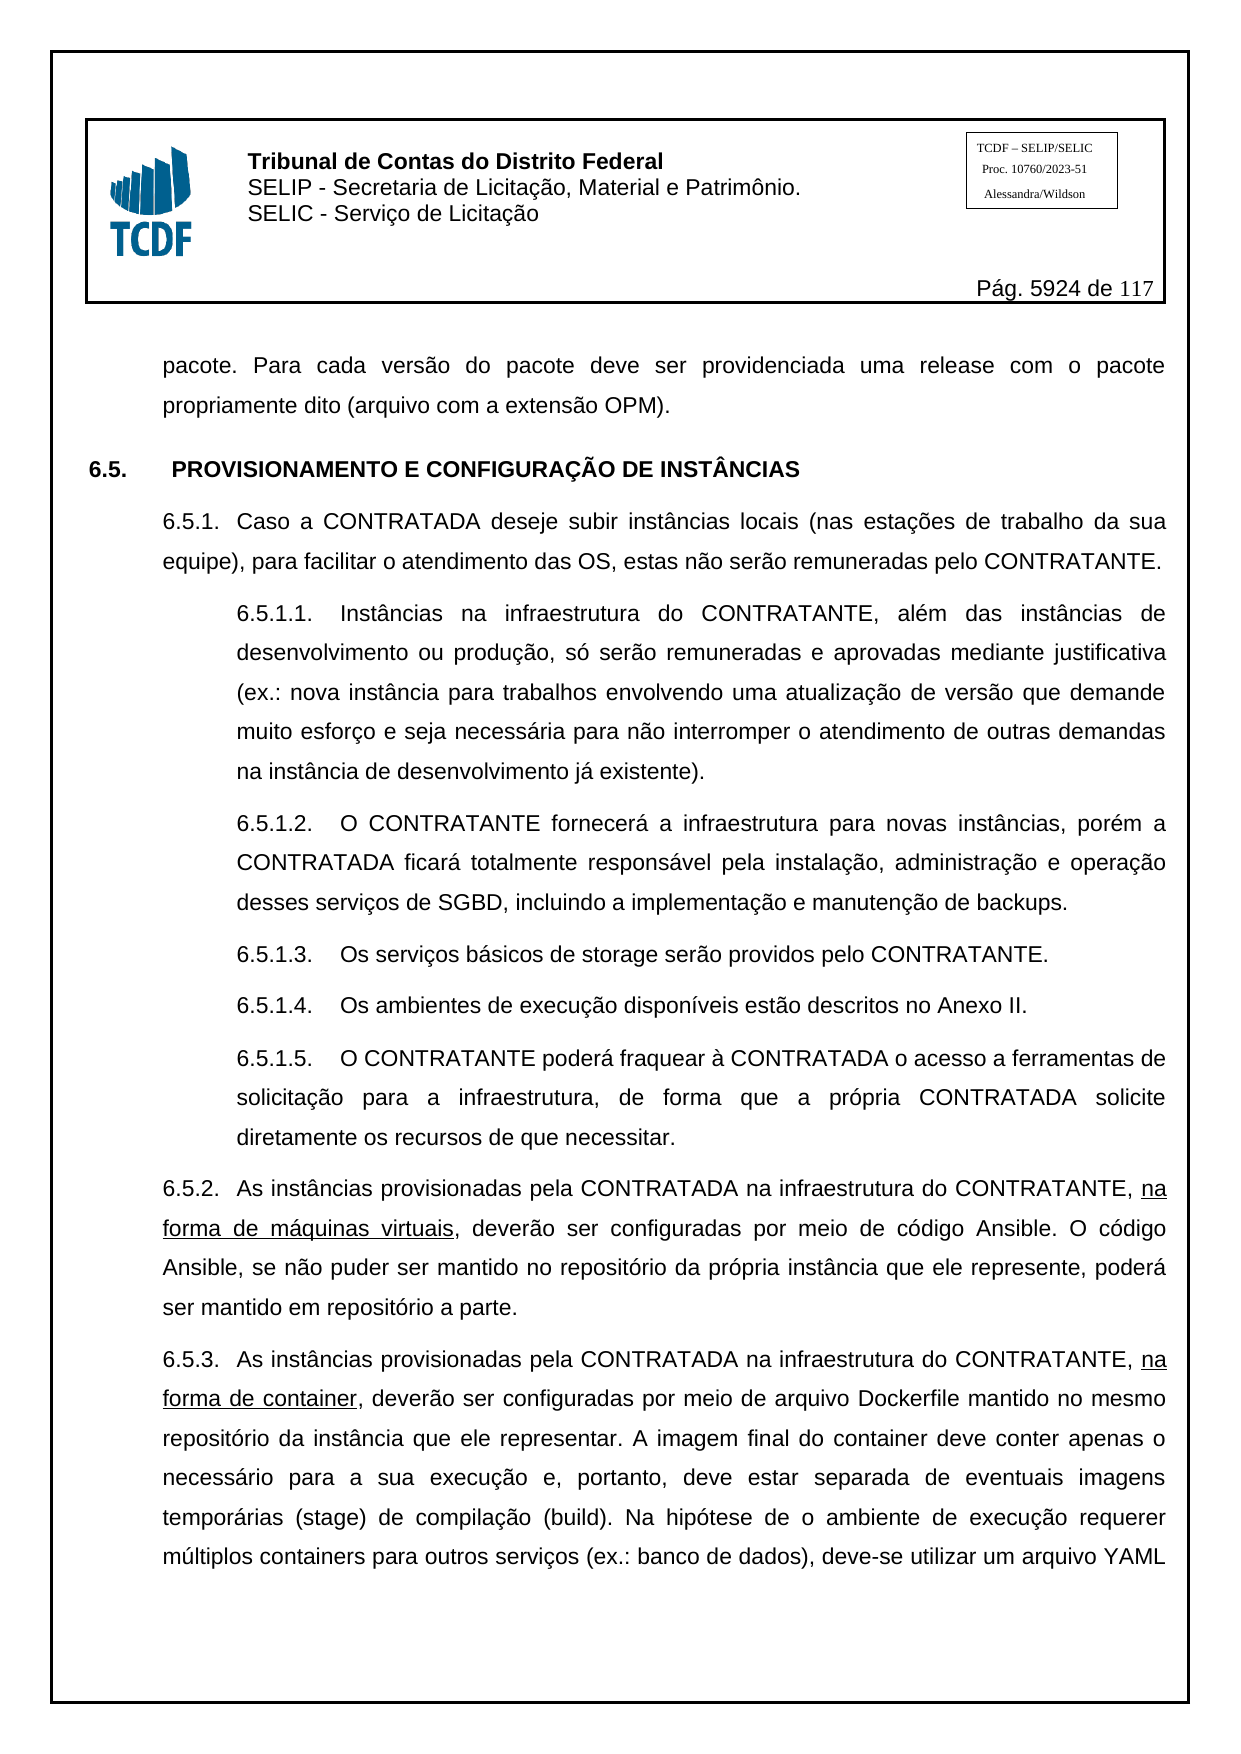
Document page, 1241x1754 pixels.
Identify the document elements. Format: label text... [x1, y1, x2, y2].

list Caso a CONTRATADA deseje subir instâncias locais (nas estações de trabalho da sua equipe), para facilitar o atendimento das OS, estas não serão remuneradas pelo CONTRATANTE. [162, 508, 1167, 574]
picture [95, 143, 206, 259]
list O CONTRATANTE fornecerá a infraestrutura para novas instâncias, porém a CONTRATADA ficará totalmente responsável pela instalação, administração e operação desses serviços de SGBD, incluindo a implementação e manutenção de backups. [236, 809, 1167, 915]
list O CONTRATANTE poderá fraquear à CONTRATADA o acesso a ferramentas de solicitação para a infraestrutura, de forma que a própria CONTRATADA solicite diretamente os recursos de que necessitar. [236, 1044, 1167, 1150]
list PROVISIONAMENTO E CONFIGURAÇÃO DE INSTÂNCIAS [89, 456, 1167, 483]
list Os serviços básicos de storage serão providos pelo CONTRATANTE. [236, 941, 1167, 967]
list Instâncias na infraestrutura do CONTRATANTE, além das instâncias de desenvolvimento ou produção, só serão remuneradas e aprovadas mediante justificativa (ex.: nova instância para trabalhos envolvendo uma atualização de versão que demande muito esforço e seja necessária para não interromper o atendimento de outras demandas na instância de desenvolvimento já existente). [236, 600, 1167, 784]
list Os ambientes de execução disponíveis estão descritos no Anexo II. [236, 992, 1167, 1019]
list As instâncias provisionadas pela CONTRATADA na infraestrutura do CONTRATANTE, na forma de máquinas virtuais, deverão ser configuradas por meio de código Ansible. O código Ansible, se não puder ser mantido no repositório da própria instância que ele represente, poderá ser mantido em repositório a parte. [162, 1175, 1167, 1320]
